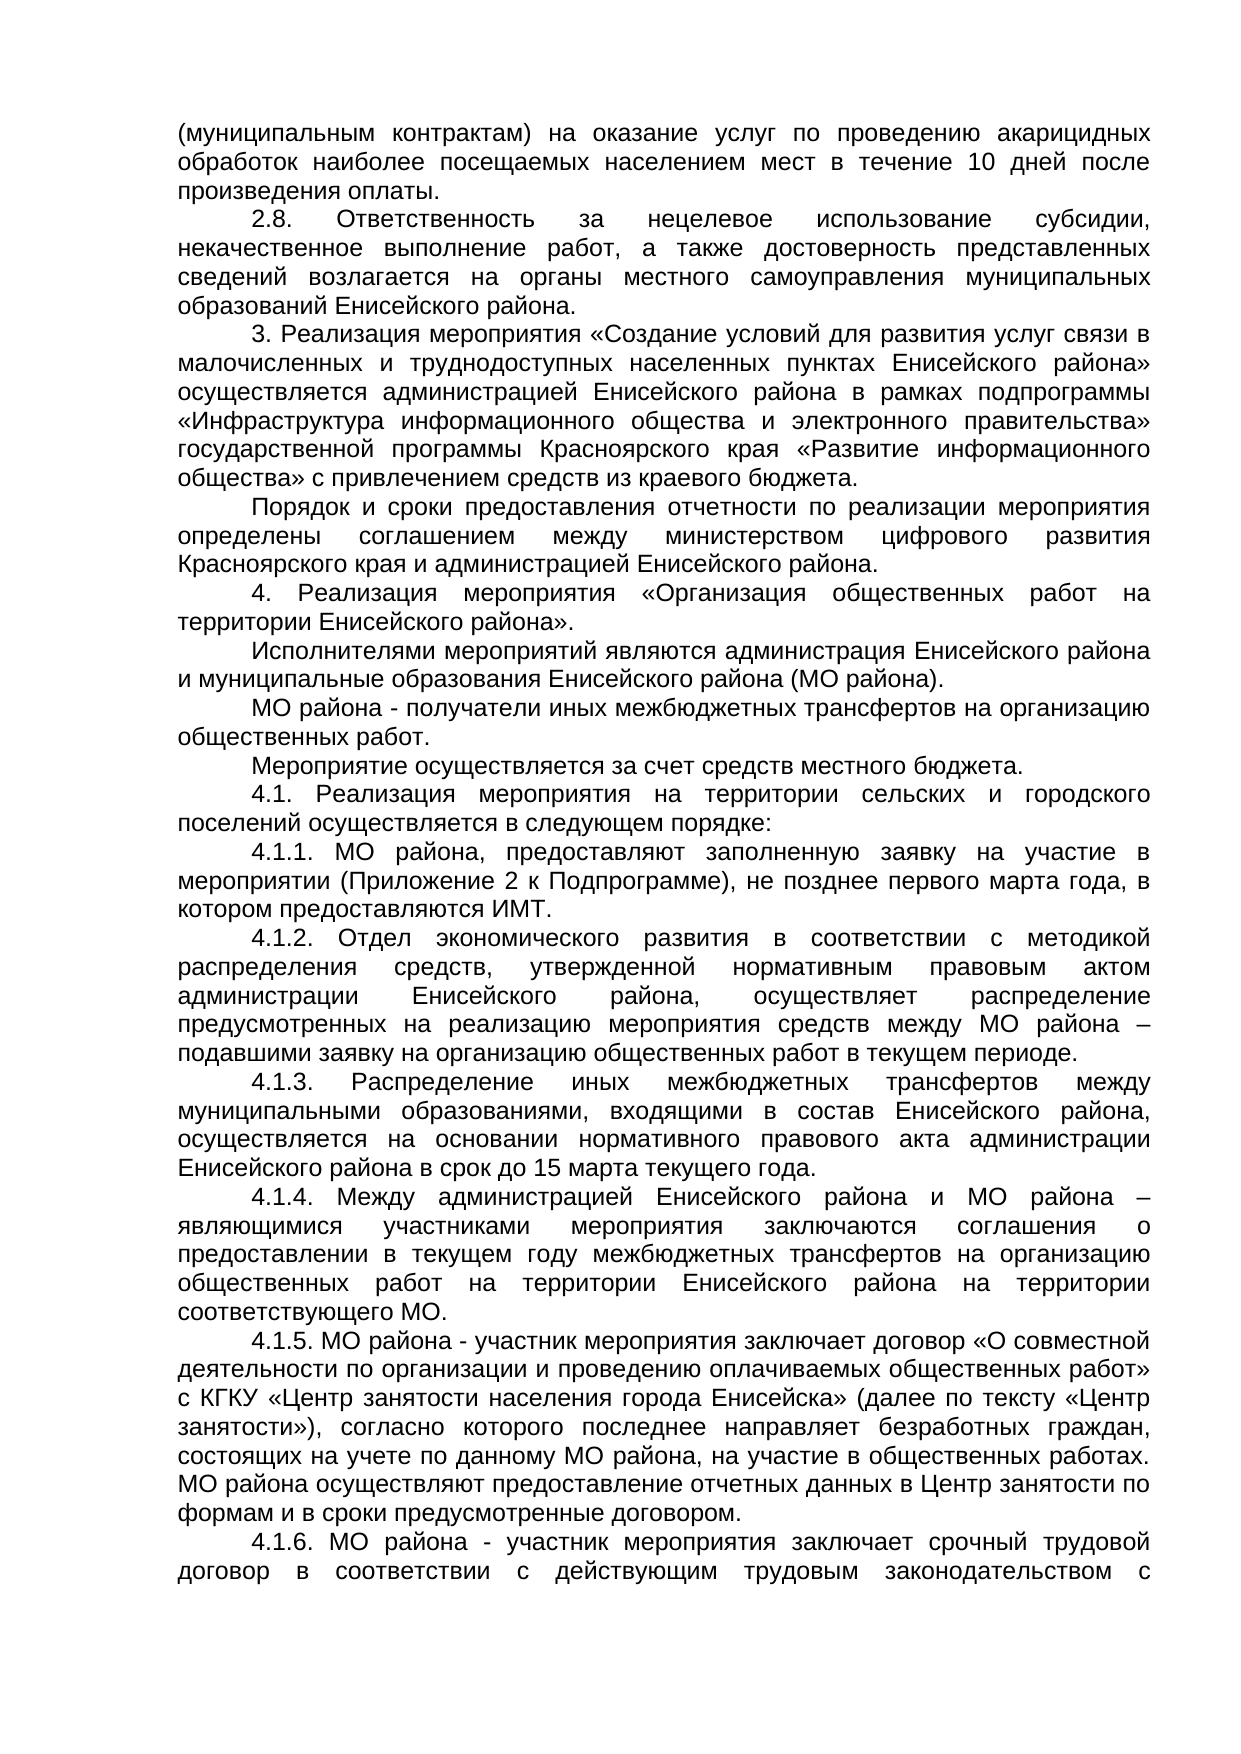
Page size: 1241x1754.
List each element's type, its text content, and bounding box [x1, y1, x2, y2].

text 4.1. Реализация мероприятия на территории сельских и городского поселений осуществляется в следующем порядке: [177, 779, 1152, 837]
text Мероприятие осуществляется за счет средств местного бюджета. [177, 751, 1152, 779]
text 3. Реализация мероприятия «Создание условий для развития услуг связи в малочисленных и труднодоступных населенных пунктах Енисейского района» осуществляется администрацией Енисейского района в рамках подпрограммы «Инфраструктура информационного общества и электронного правительства» государственной программы Красноярского края «Развитие информационного общества» с привлечением средств из краевого бюджета. [177, 319, 1152, 492]
text МО района - получатели иных межбюджетных трансфертов на организацию общественных работ. [177, 693, 1152, 751]
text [177, 118, 1152, 204]
text Исполнителями мероприятий являются администрация Енисейского района и муниципальные образования Енисейского района (МО района). [177, 636, 1152, 693]
text 4.1.1. МО района, предоставляют заполненную заявку на участие в мероприятии (Приложение 2 к Подпрограмме), не позднее первого марта года, в котором предоставляются ИМТ. [177, 837, 1152, 923]
text Порядок и сроки предоставления отчетности по реализации мероприятия определены соглашением между министерством цифрового развития Красноярского края и администрацией Енисейского района. [177, 492, 1152, 578]
text 4. Реализация мероприятия «Организация общественных работ на территории Енисейского района». [177, 578, 1152, 636]
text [177, 1527, 1152, 1584]
text 4.1.4. Между администрацией Енисейского района и МО района – являющимися участниками мероприятия заключаются соглашения о предоставлении в текущем году межбюджетных трансфертов на организацию общественных работ на территории Енисейского района на территории соответствующего МО. [177, 1182, 1152, 1326]
text 4.1.5. МО района - участник мероприятия заключает договор «О совместной деятельности по организации и проведению оплачиваемых общественных работ» с КГКУ «Центр занятости населения города Енисейска» (далее по тексту «Центр занятости»), согласно которого последнее направляет безработных граждан, состоящих на учете по данному МО района, на участие в общественных работах. МО района осуществляют предоставление отчетных данных в Центр занятости по формам и в сроки предусмотренные договором. [177, 1326, 1152, 1527]
text 2.8. Ответственность за нецелевое использование субсидии, некачественное выполнение работ, а также достоверность представленных сведений возлагается на органы местного самоуправления муниципальных образований Енисейского района. [177, 204, 1152, 319]
text 4.1.2. Отдел экономического развития в соответствии с методикой распределения средств, утвержденной нормативным правовым актом администрации Енисейского района, осуществляет распределение предусмотренных на реализацию мероприятия средств между МО района – подавшими заявку на организацию общественных работ в текущем периоде. [177, 923, 1152, 1067]
text 4.1.3. Распределение иных межбюджетных трансфертов между муниципальными образованиями, входящими в состав Енисейского района, осуществляется на основании нормативного правового акта администрации Енисейского района в срок до 15 марта текущего года. [177, 1067, 1152, 1182]
